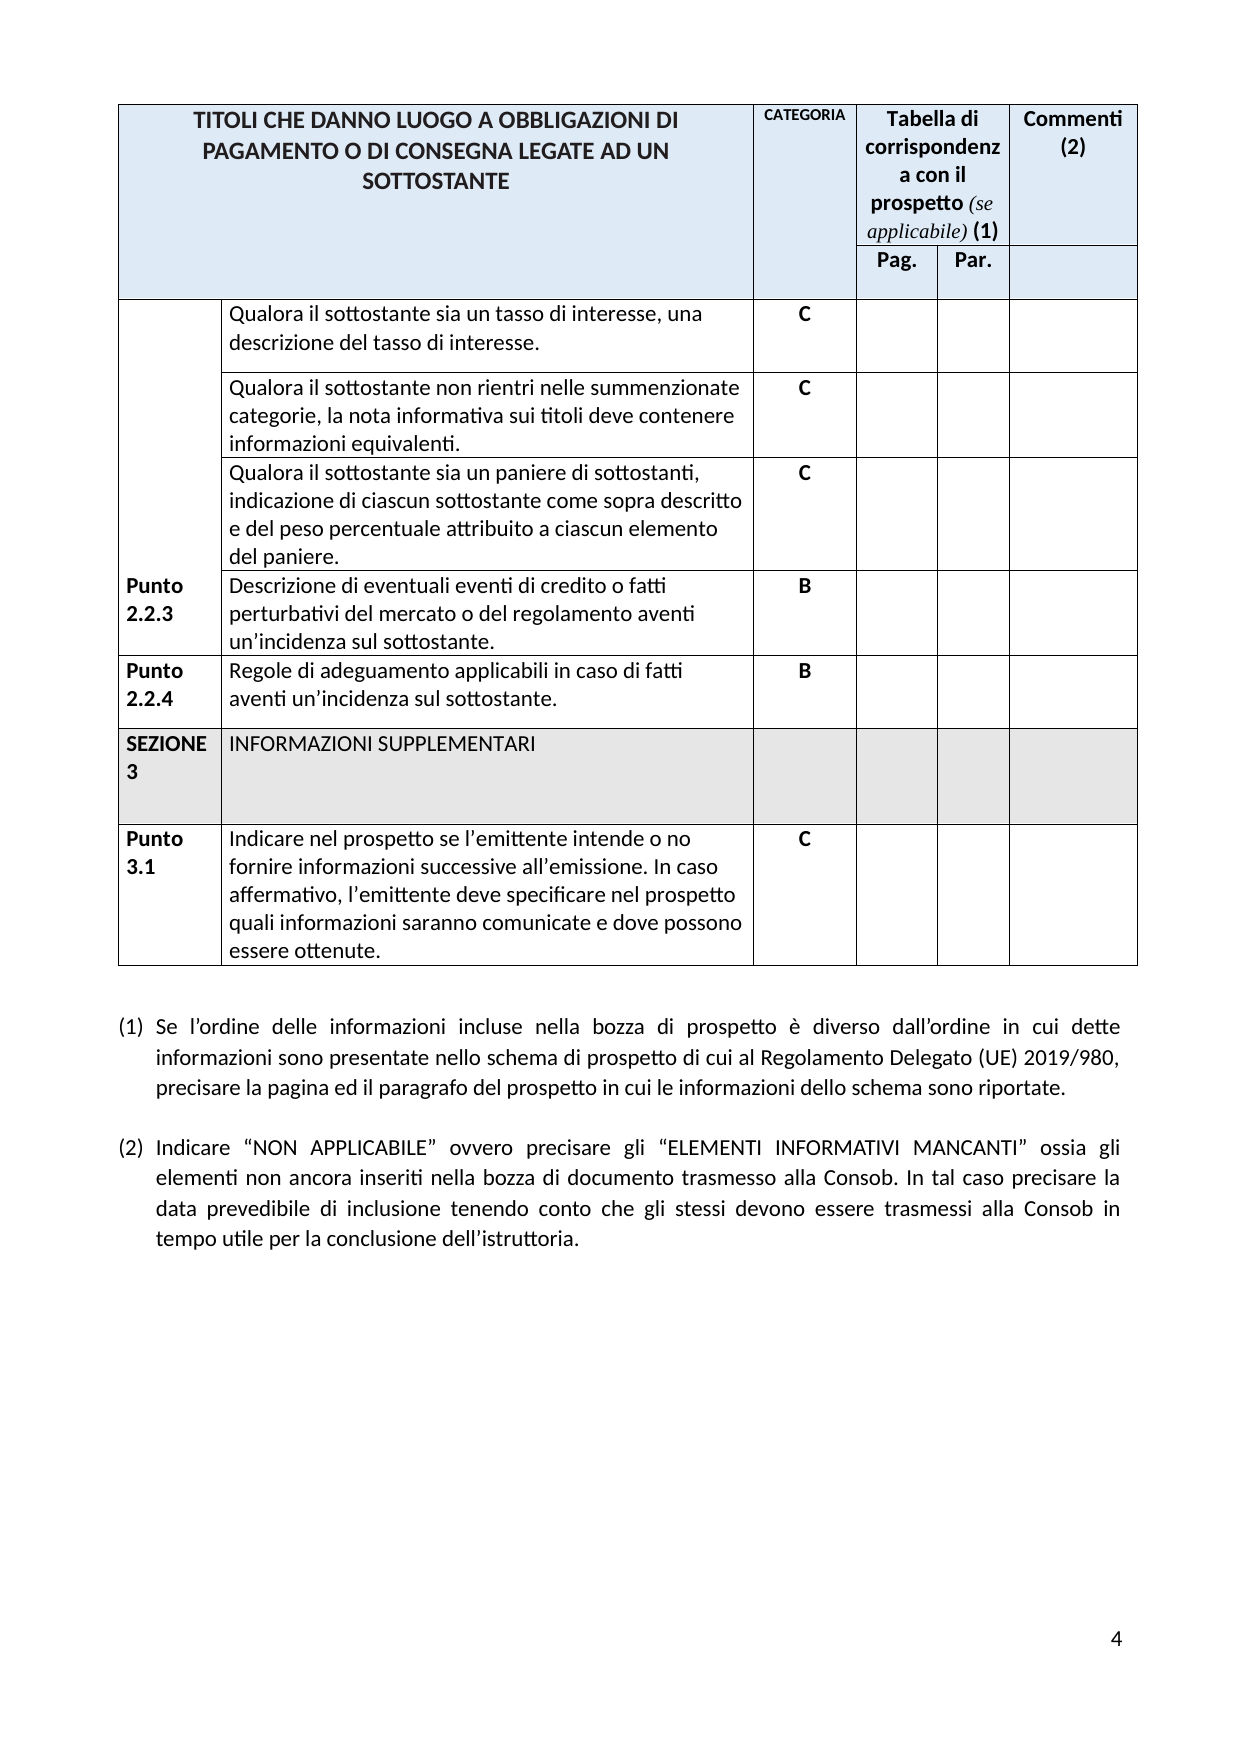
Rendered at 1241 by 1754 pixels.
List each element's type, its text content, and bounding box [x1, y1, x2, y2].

table_cell [938, 729, 1009, 823]
table_cell [938, 300, 1009, 372]
table_cell Regole di adeguamento applicabili in caso di fatti aventi un’incidenza sul sottostante. [222, 656, 753, 728]
table_cell Par. [938, 246, 1009, 298]
table_cell [1010, 373, 1137, 457]
table_cell Pag. [857, 246, 937, 298]
table_cell INFORMAZIONI SUPPLEMENTARI [222, 729, 753, 823]
table_cell [938, 825, 1009, 964]
table_cell [938, 373, 1009, 457]
table_cell Punto 3.1 [119, 825, 221, 964]
table_cell [857, 729, 937, 823]
table_cell Qualora il sottostante sia un tasso di interesse, una descrizione del tasso di interesse. [222, 300, 753, 372]
table_cell [1010, 246, 1137, 298]
table_cell C [754, 458, 856, 570]
table_cell C [754, 825, 856, 964]
table_cell [754, 729, 856, 823]
table_header TITOLI CHE DANNO LUOGO A OBBLIGAZIONI DI PAGAMENTO O DI CONSEGNA LEGATE AD UN SOTTOSTANTE [119, 105, 753, 298]
table_cell [1010, 458, 1137, 570]
table_cell [857, 373, 937, 457]
table_cell Punto 2.2.3 [119, 570, 221, 655]
table_cell Indicare nel prospetto se l’emittente intende o no fornire informazioni successive all’emissione. In caso affermativo, l’emittente deve specificare nel prospetto quali informazioni saranno comunicate e dove possono essere ottenute. [222, 825, 753, 964]
table_cell Qualora il sottostante sia un paniere di sottostanti, indicazione di ciascun sottostante come sopra descritto e del peso percentuale attribuito a ciascun elemento del paniere. [222, 458, 753, 570]
table_cell C [754, 373, 856, 457]
table_cell B [754, 571, 856, 655]
table_cell B [754, 656, 856, 728]
table_header Commenti (2) [1010, 105, 1137, 244]
table_cell [857, 458, 937, 570]
table_header Tabella di corrispondenza con il prospetto (se applicabile) (1) [857, 105, 1009, 244]
table_cell [857, 300, 937, 372]
table_header CATEGORIA [754, 105, 856, 298]
table_cell [1010, 656, 1137, 728]
table_cell Descrizione di eventuali eventi di credito o fatti perturbativi del mercato o del regolamento aventi un’incidenza sul sottostante. [222, 571, 753, 655]
table_cell [938, 571, 1009, 655]
table_cell [1010, 729, 1137, 823]
table_cell [857, 571, 937, 655]
table_cell Punto 2.2.4 [119, 656, 221, 728]
table_cell Qualora il sottostante non rientri nelle summenzionate categorie, la nota informativa sui titoli deve contenere informazioni equivalenti. [222, 373, 753, 457]
table_cell [938, 458, 1009, 570]
table_cell [857, 825, 937, 964]
list Se l’ordine delle informazioni incluse nella bozza di prospetto è diverso dall’ordine in cui dette informazioni sono presentate nello schema di prospetto di cui al Regolamento Delegato (UE) 2019/980, precisare la pagina ed il paragrafo del prospetto in cui le informazioni dello schema sono riportate. [118, 1012, 1122, 1101]
table_cell [1010, 300, 1137, 372]
table_cell [1010, 825, 1137, 964]
table_cell SEZIONE 3 [119, 729, 221, 823]
list Indicare “NON APPLICABILE” ovvero precisare gli “ELEMENTI INFORMATIVI MANCANTI” ossia gli elementi non ancora inseriti nella bozza di documento trasmesso alla Consob. In tal caso precisare la data prevedibile di inclusione tenendo conto che gli stessi devono essere trasmessi alla Consob in tempo utile per la conclusione dell’istruttoria. [118, 1133, 1122, 1252]
table_cell [938, 656, 1009, 728]
table_cell [857, 656, 937, 728]
table_cell C [754, 300, 856, 372]
table_cell [1010, 571, 1137, 655]
